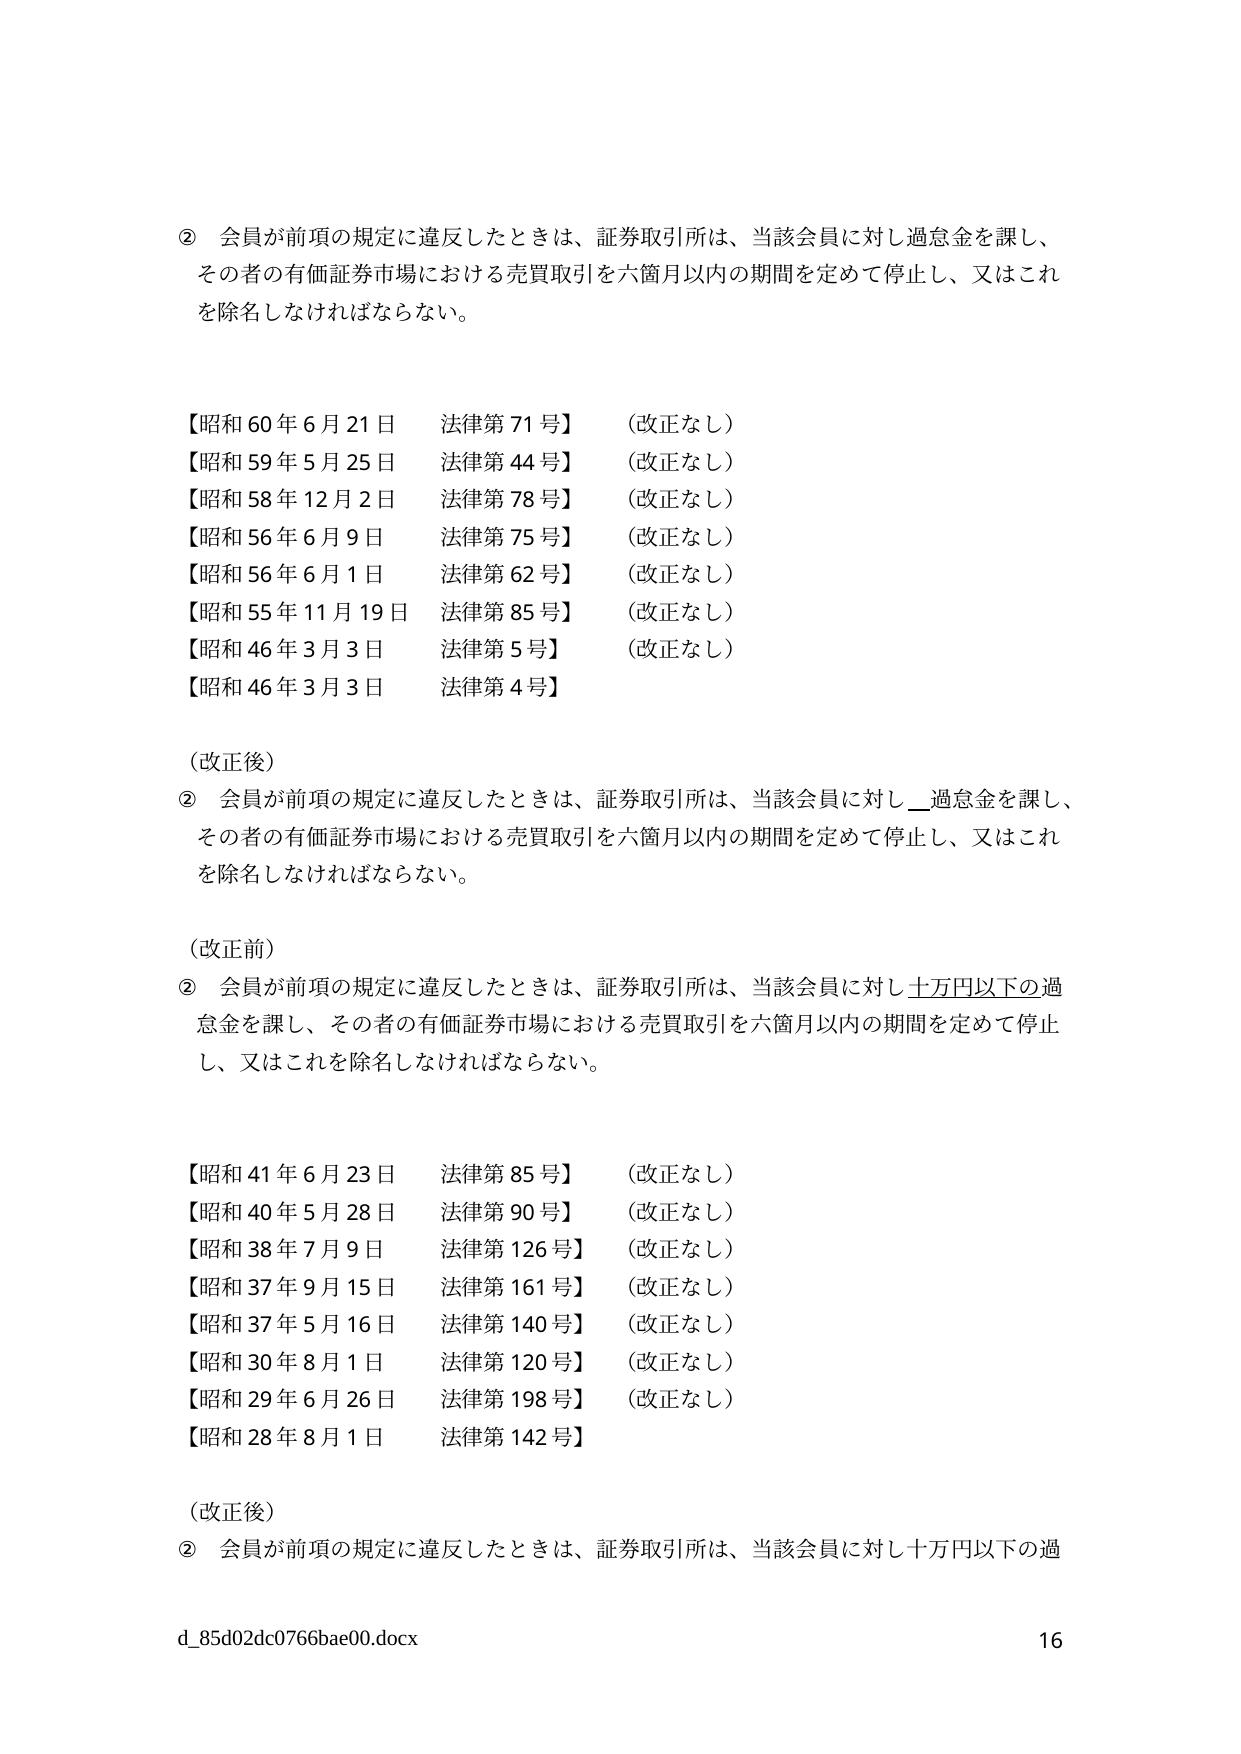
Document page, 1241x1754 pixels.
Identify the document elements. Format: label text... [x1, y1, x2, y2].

text 【昭和56年6月9日 法律第75号】 （改正なし） [177, 517, 1063, 554]
text 【昭和40年5月28日 法律第90号】 （改正なし） [177, 1192, 1063, 1229]
text （改正後） [177, 742, 1063, 779]
text 【昭和28年8月1日 法律第142号】 [177, 1417, 1063, 1454]
text 【昭和55年11月19日 法律第85号】 （改正なし） [177, 592, 1063, 629]
text 【昭和56年6月1日 法律第62号】 （改正なし） [177, 554, 1063, 592]
text 【昭和37年9月15日 法律第161号】 （改正なし） [177, 1267, 1063, 1304]
text 【昭和38年7月9日 法律第126号】 （改正なし） [177, 1229, 1063, 1267]
text 【昭和58年12月2日 法律第78号】 （改正なし） [177, 479, 1063, 517]
text （改正後） [177, 1492, 1063, 1529]
text 【昭和60年6月21日 法律第71号】 （改正なし） [177, 404, 1063, 442]
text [177, 1529, 1063, 1567]
text 【昭和30年8月1日 法律第120号】 （改正なし） [177, 1342, 1063, 1379]
text ② 会員が前項の規定に違反したときは、証券取引所は、当該会員に対し過怠金を課し、その者の有価証券市場における売買取引を六箇月以内の期間を定めて停止し、又はこれを除名しなければならない。 [177, 217, 1063, 329]
text 【昭和29年6月26日 法律第198号】 （改正なし） [177, 1379, 1063, 1417]
text （改正前） [177, 929, 1063, 967]
text ② 会員が前項の規定に違反したときは、証券取引所は、当該会員に対し十万円以下の過怠金を課し、その者の有価証券市場における売買取引を六箇月以内の期間を定めて停止し、又はこれを除名しなければならない。 [177, 967, 1063, 1079]
text 【昭和46年3月3日 法律第5号】 （改正なし） [177, 629, 1063, 667]
text 【昭和41年6月23日 法律第85号】 （改正なし） [177, 1154, 1063, 1192]
text 【昭和59年5月25日 法律第44号】 （改正なし） [177, 442, 1063, 479]
text 【昭和37年5月16日 法律第140号】 （改正なし） [177, 1304, 1063, 1342]
text 【昭和46年3月3日 法律第4号】 [177, 667, 1063, 704]
text ② 会員が前項の規定に違反したときは、証券取引所は、当該会員に対し 過怠金を課し、その者の有価証券市場における売買取引を六箇月以内の期間を定めて停止し、又はこれを除名しなければならない。 [177, 779, 1063, 892]
